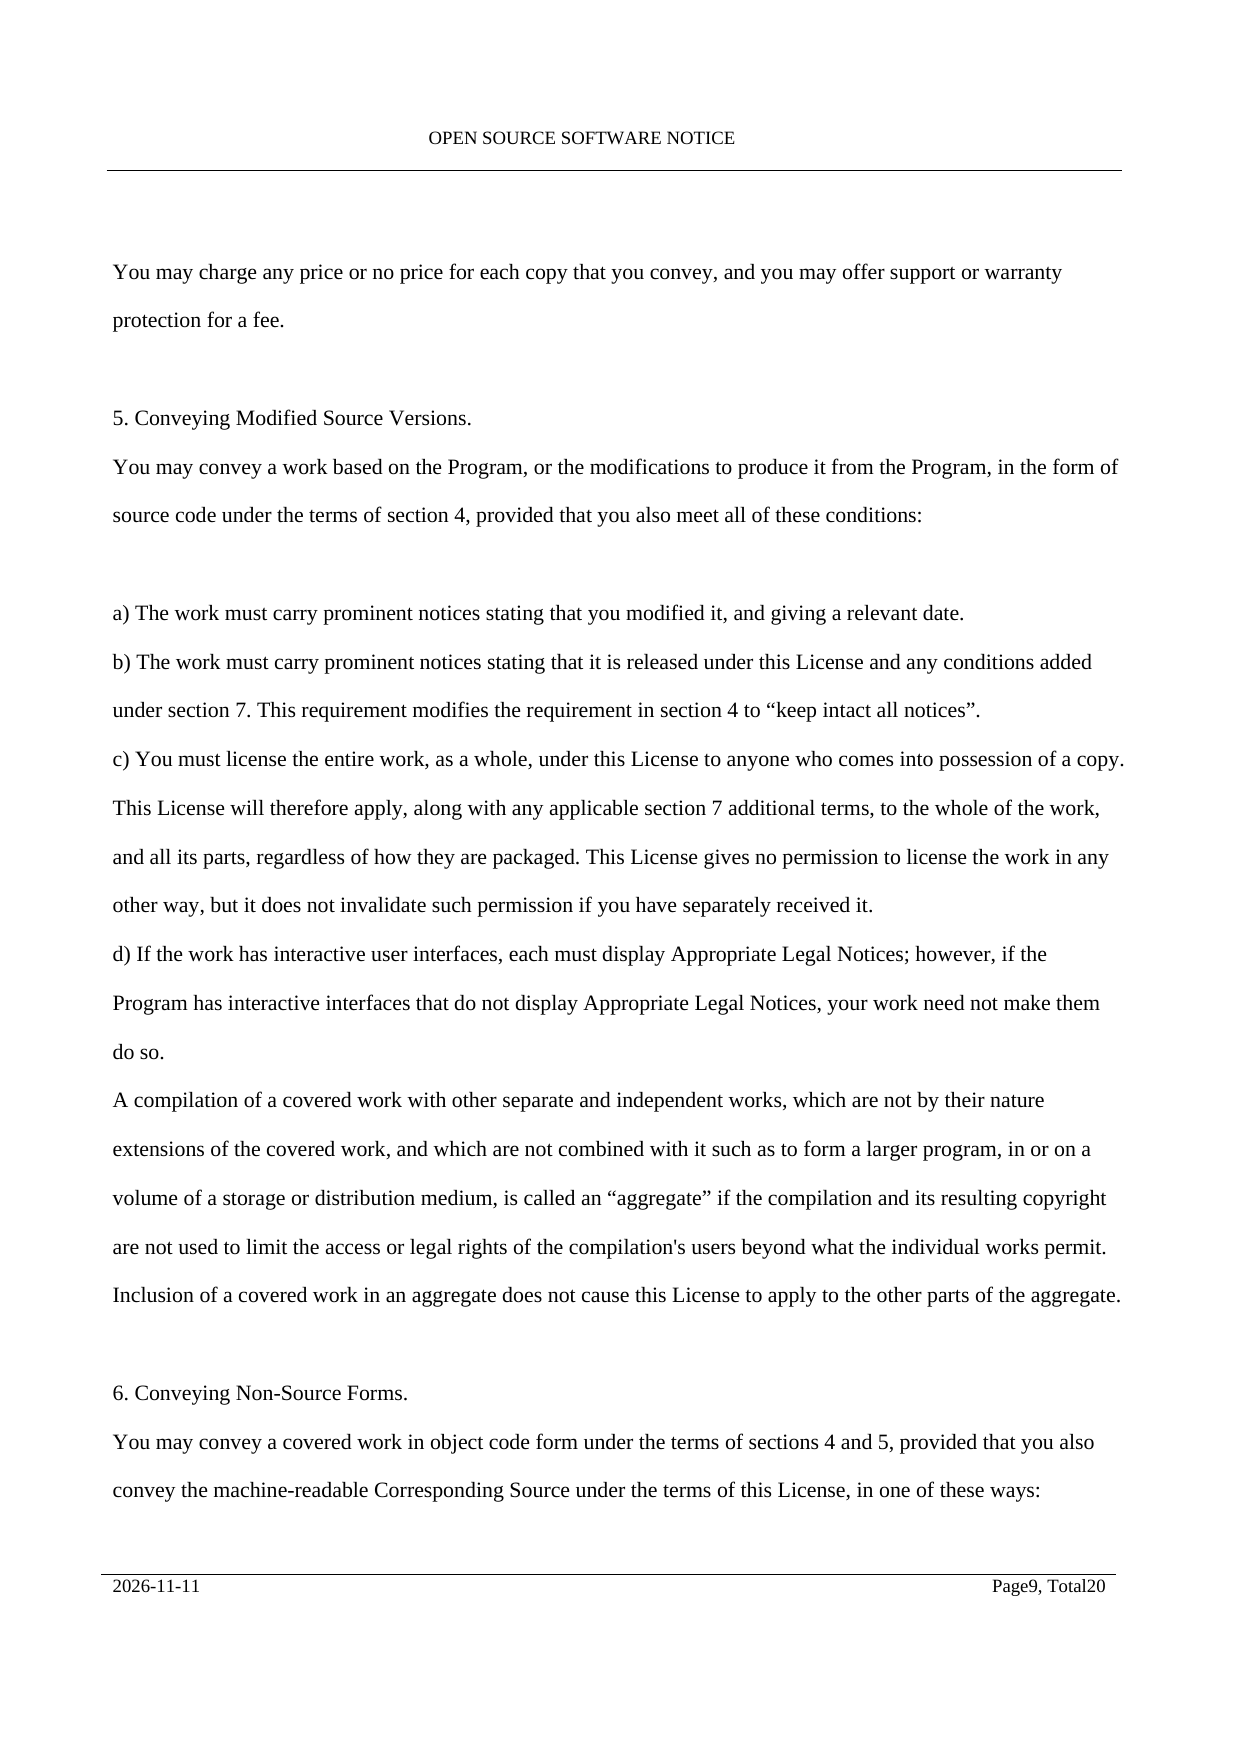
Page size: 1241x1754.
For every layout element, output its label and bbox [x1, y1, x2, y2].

text [112, 206, 1128, 1506]
